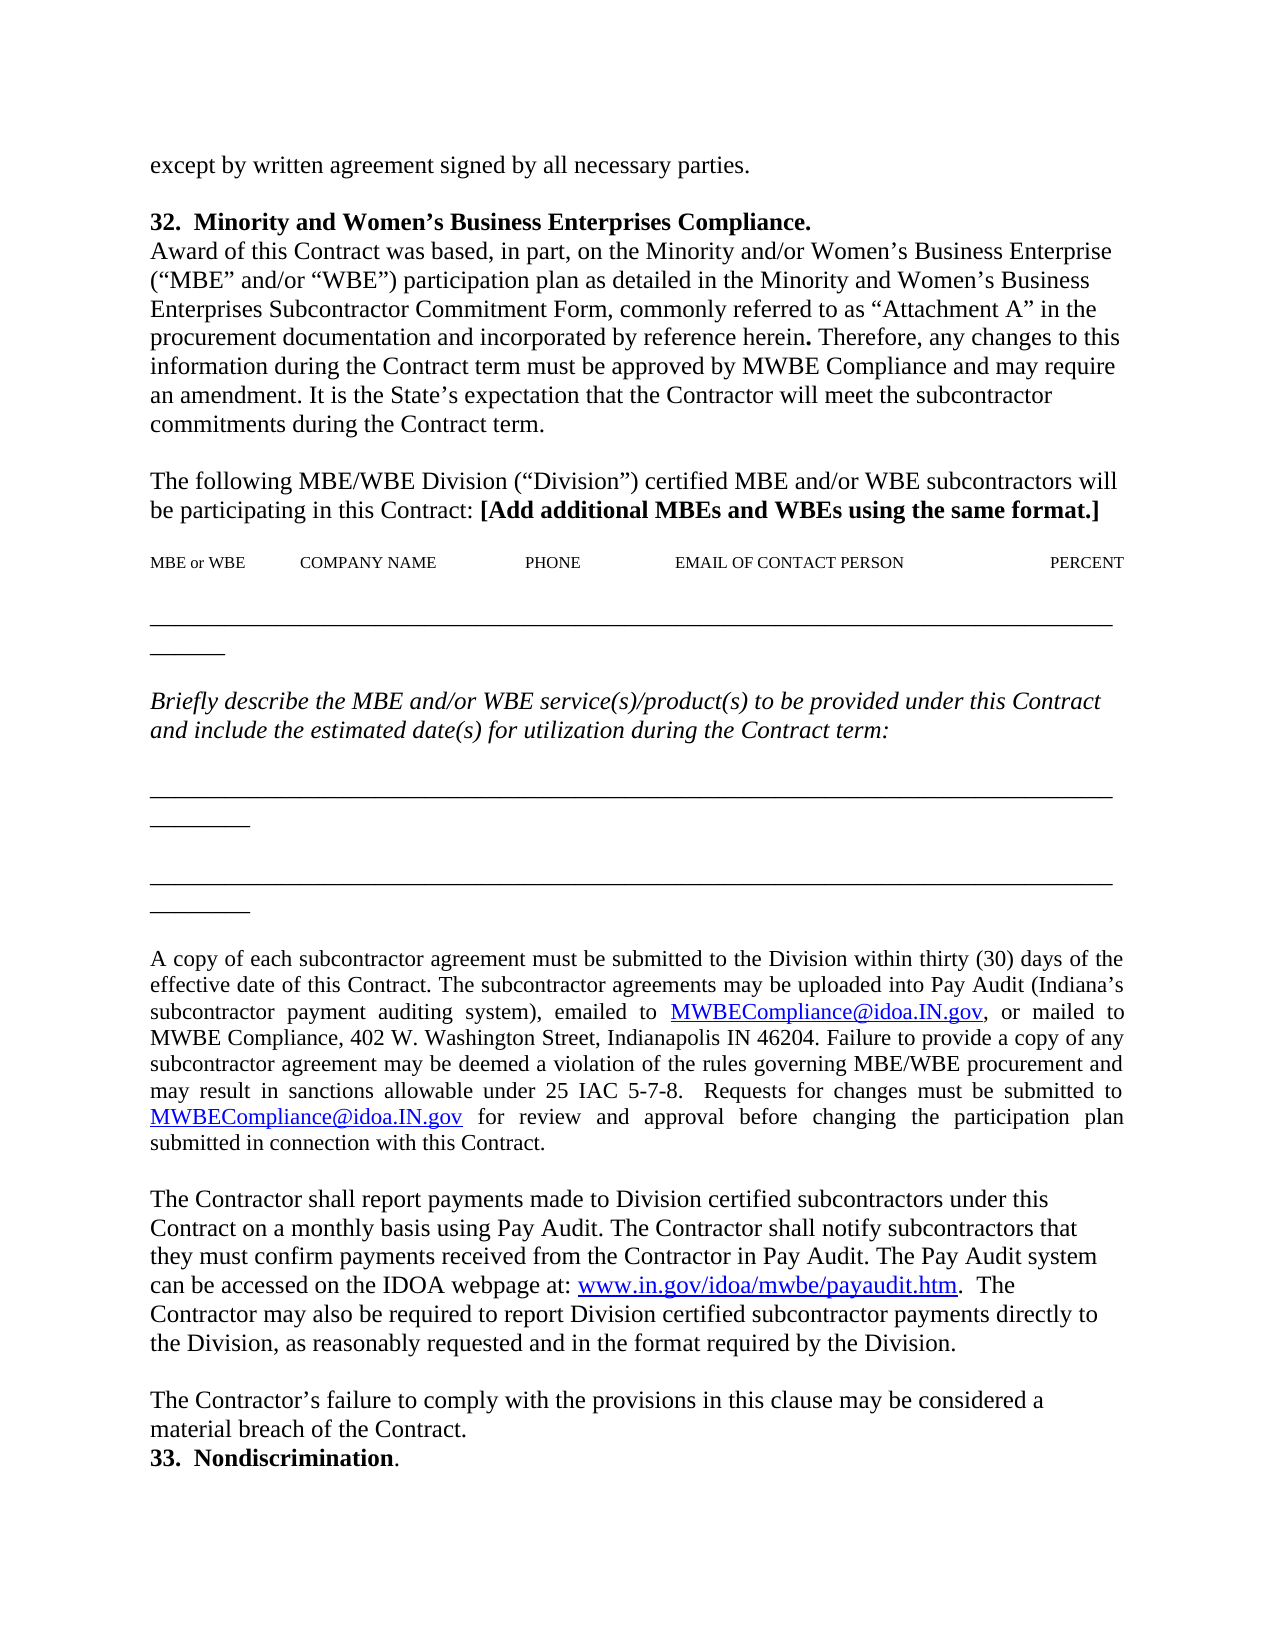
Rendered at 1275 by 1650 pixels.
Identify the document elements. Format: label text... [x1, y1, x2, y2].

text Award of this Contract was based, in part, on the Minority and/or Women’s Business Enterprise (“MBE” and/or “WBE”) participation plan as detailed in the Minority and Women’s Business Enterprises Subcontractor Commitment Form, commonly referred to as “Attachment A” in the procurement documentation and incorporated by reference herein. Therefore, any changes to this information during the Contract term must be approved by MWBE Compliance and may require an amendment. It is the State’s expectation that the Contractor will meet the subcontractor commitments during the Contract term. [150, 236, 1125, 437]
text The Contractor’s failure to comply with the provisions in this clause may be considered a material breach of the Contract. [150, 1385, 1125, 1443]
text MBE or WBE COMPANY NAME PHONE EMAIL OF CONTACT PERSON PERCENT [150, 552, 1125, 572]
text The following MBE/WBE Division (“Division”) certified MBE and/or WBE subcontractors will be participating in this Contract: [Add additional MBEs and WBEs using the same format.] [150, 466, 1125, 524]
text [150, 150, 1125, 179]
text ___________________________________________________________________________________ [150, 600, 1125, 657]
text The Contractor shall report payments made to Division certified subcontractors under this Contract on a monthly basis using Pay Audit. The Contractor shall notify subcontractors that they must confirm payments received from the Contractor in Pay Audit. The Pay Audit system can be accessed on the IDOA webpage at: www.in.gov/idoa/mwbe/payaudit.htm. The Contractor may also be required to report Division certified subcontractor payments directly to the Division, as reasonably requested and in the format required by the Division. [150, 1184, 1125, 1356]
text 33. Nondiscrimination. [150, 1443, 1125, 1471]
text A copy of each subcontractor agreement must be submitted to the Division within thirty (30) days of the effective date of this Contract. The subcontractor agreements may be uploaded into Pay Audit (Indiana’s subcontractor payment auditing system), emailed to MWBECompliance@idoa.IN.gov, or mailed to MWBE Compliance, 402 W. Washington Street, Indianapolis IN 46204. Failure to provide a copy of any subcontractor agreement may be deemed a violation of the rules governing MBE/WBE procurement and may result in sanctions allowable under 25 IAC 5-7-8. Requests for changes must be submitted to MWBECompliance@idoa.IN.gov for review and approval before changing the participation plan submitted in connection with this Contract. [150, 945, 1125, 1156]
text _____________________________________________________________________________________ [150, 772, 1125, 830]
text _____________________________________________________________________________________ [150, 859, 1125, 916]
text 32. Minority and Women’s Business Enterprises Compliance. [150, 207, 1125, 236]
text Briefly describe the MBE and/or WBE service(s)/product(s) to be provided under this Contract and include the estimated date(s) for utilization during the Contract term: [150, 686, 1125, 744]
